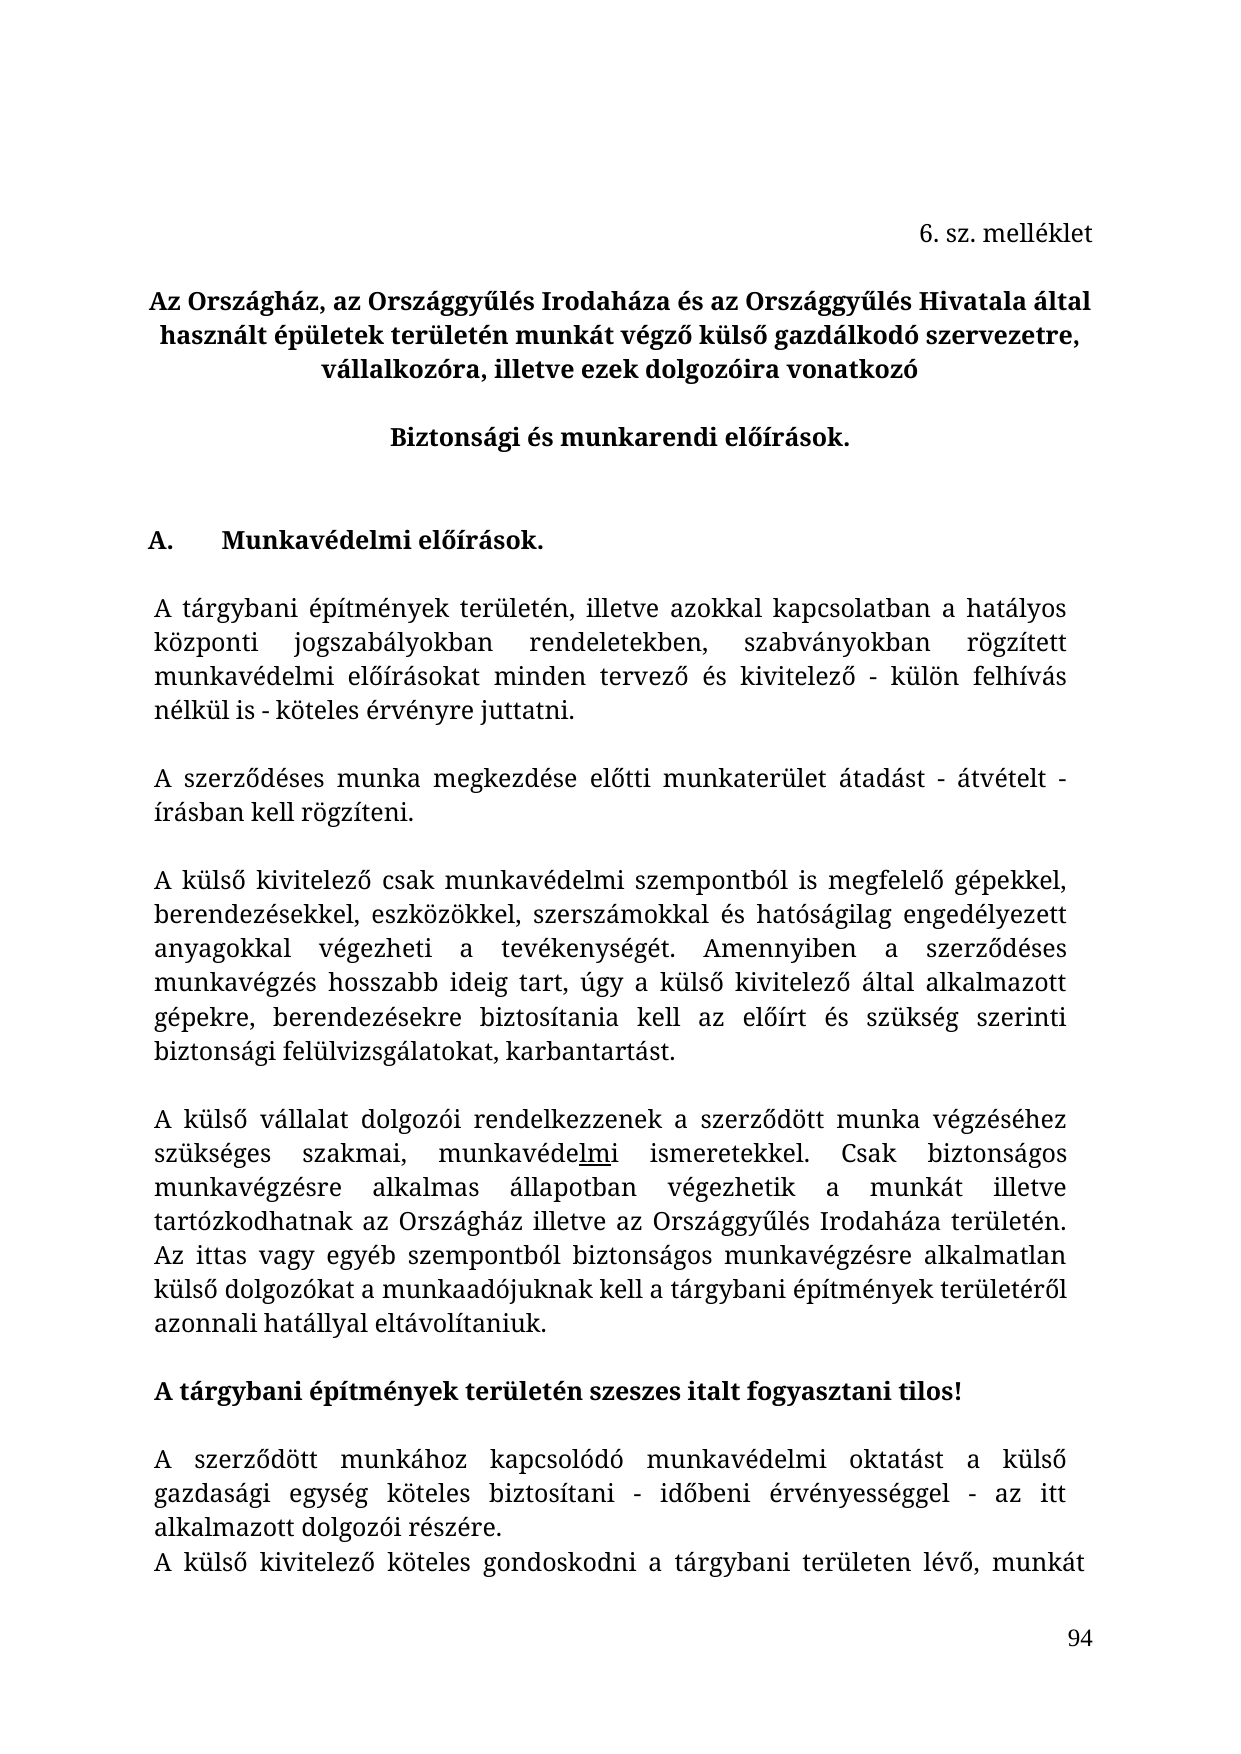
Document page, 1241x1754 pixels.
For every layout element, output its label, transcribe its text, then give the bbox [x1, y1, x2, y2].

text A tárgybani építmények területén szeszes italt fogyasztani tilos! [154, 1374, 1068, 1408]
text A szerződéses munka megkezdése előtti munkaterület átadást - átvételt - írásban kell rögzíteni. [154, 761, 1068, 829]
text 6. sz. melléklet [148, 216, 1093, 250]
text Biztonsági és munkarendi előírások. [148, 420, 1093, 454]
text A. Munkavédelmi előírások. [148, 522, 1093, 556]
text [154, 1544, 1086, 1578]
text A külső vállalat dolgozói rendelkezzenek a szerződött munka végzéséhez szükséges szakmai, munkavédelmi ismeretekkel. Csak biztonságos munkavégzésre alkalmas állapotban végezhetik a munkát illetve tartózkodhatnak az Országház illetve az Országgyűlés Irodaháza területén. Az ittas vagy egyéb szempontból biztonságos munkavégzésre alkalmatlan külső dolgozókat a munkaadójuknak kell a tárgybani építmények területéről azonnali hatállyal eltávolítaniuk. [154, 1101, 1068, 1340]
text A külső kivitelező csak munkavédelmi szempontból is megfelelő gépekkel, berendezésekkel, eszközökkel, szerszámokkal és hatóságilag engedélyezett anyagokkal végezheti a tevékenységét. Amennyiben a szerződéses munkavégzés hosszabb ideig tart, úgy a külső kivitelező által alkalmazott gépekre, berendezésekre biztosítania kell az előírt és szükség szerinti biztonsági felülvizsgálatokat, karbantartást. [154, 863, 1068, 1067]
text A tárgybani építmények területén, illetve azokkal kapcsolatban a hatályos központi jogszabályokban rendeletekben, szabványokban rögzített munkavédelmi előírásokat minden tervező és kivitelező - külön felhívás nélkül is - köteles érvényre juttatni. [154, 590, 1068, 727]
text A szerződött munkához kapcsolódó munkavédelmi oktatást a külső gazdasági egység köteles biztosítani - időbeni érvényességgel - az itt alkalmazott dolgozói részére. [154, 1442, 1068, 1544]
text Az Országház, az Országgyűlés Irodaháza és az Országgyűlés Hivatala által használt épületek területén munkát végző külső gazdálkodó szervezetre, vállalkozóra, illetve ezek dolgozóira vonatkozó [148, 284, 1093, 386]
